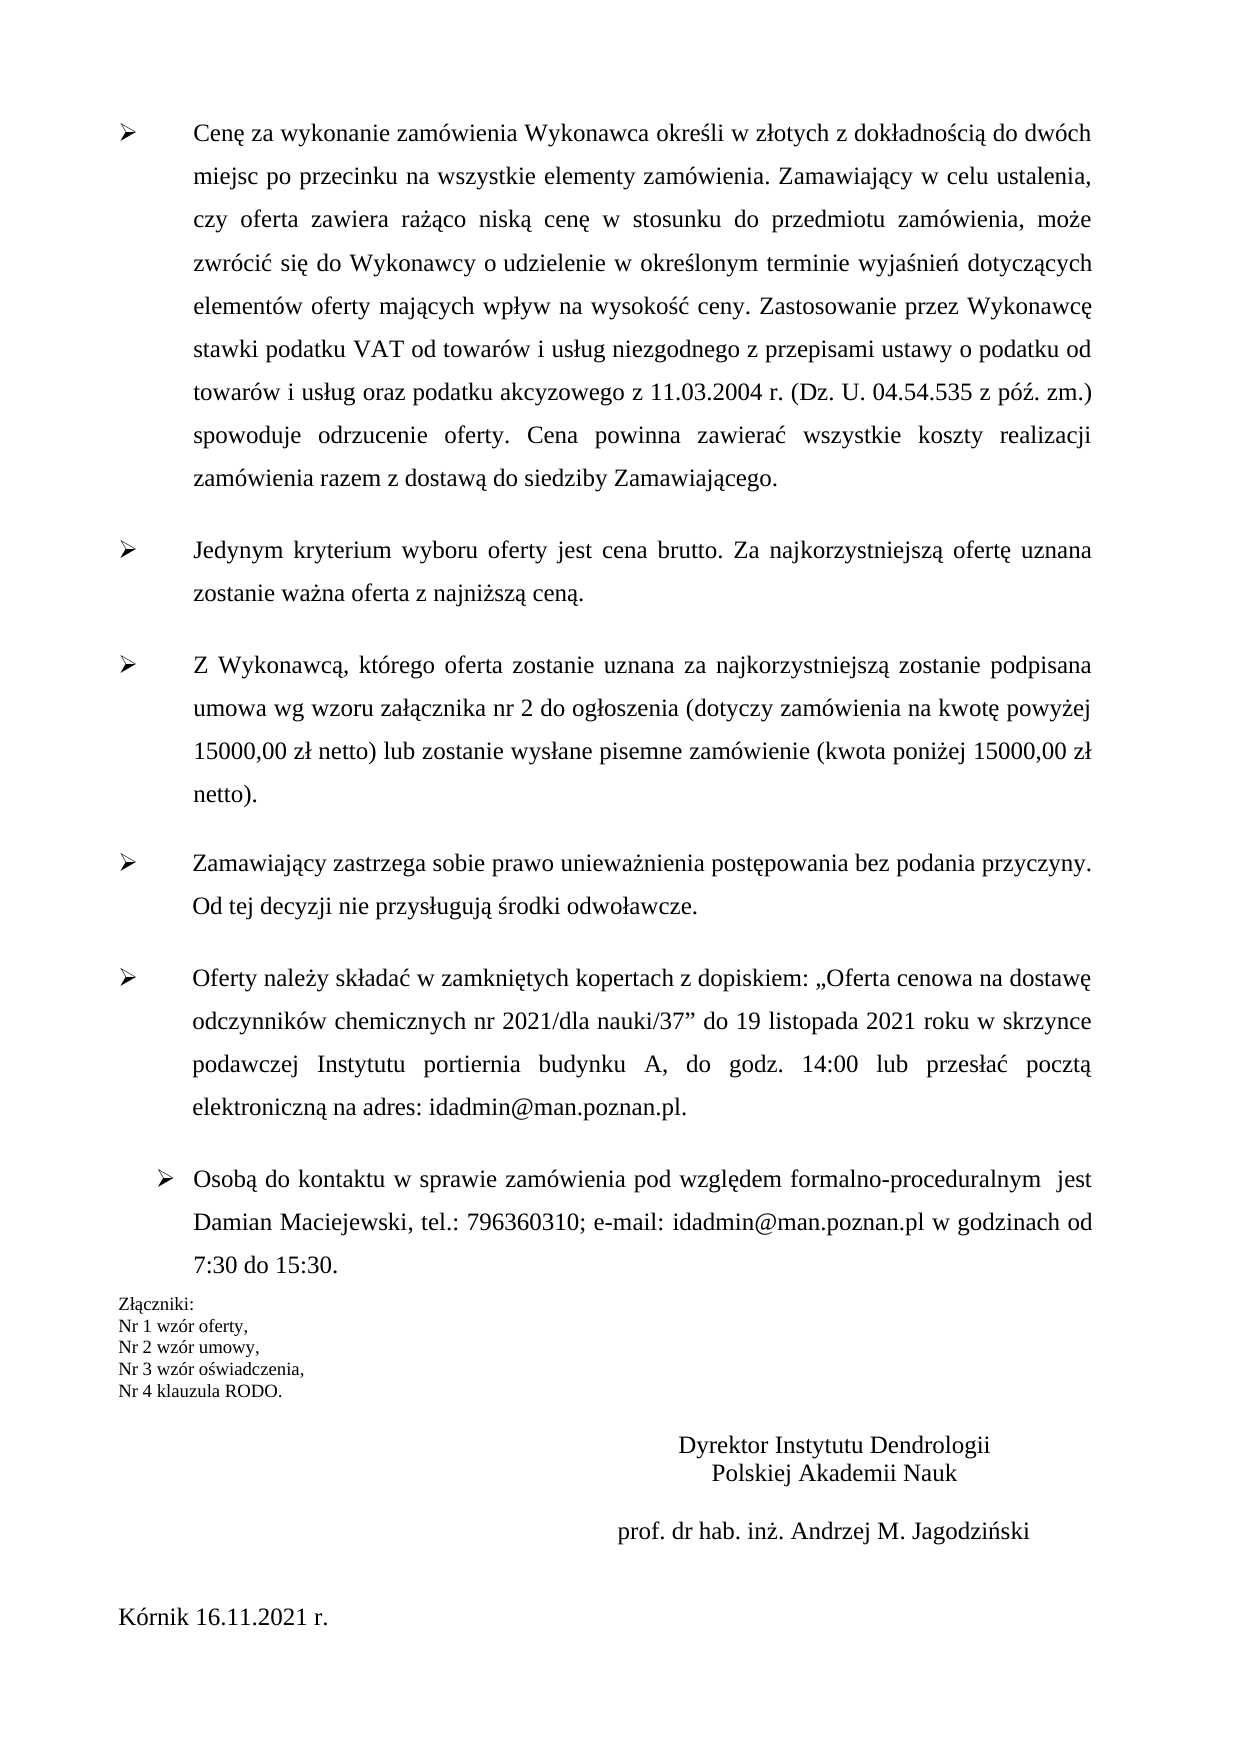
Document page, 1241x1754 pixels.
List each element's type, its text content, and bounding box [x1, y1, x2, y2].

list Jedynym kryterium wyboru oferty jest cena brutto. Za najkorzystniejszą ofertę uznana zostanie ważna oferta z najniższą ceną. [118, 535, 1093, 607]
text Nr 4 klauzula RODO. [118, 1379, 1093, 1401]
text prof. dr hab. inż. Andrzej M. Jagodziński [118, 1516, 1034, 1545]
list Z Wykonawcą, którego oferta zostanie uznana za najkorzystniejszą zostanie podpisana umowa wg wzoru załącznika nr 2 do ogłoszenia (dotyczy zamówienia na kwotę powyżej 15000,00 zł netto) lub zostanie wysłane pisemne zamówienie (kwota poniżej 15000,00 zł netto). [118, 650, 1093, 808]
text Nr 1 wzór oferty, [118, 1315, 1093, 1336]
text Nr 2 wzór umowy, [118, 1336, 1093, 1358]
text Polskiej Akademii Nauk [118, 1458, 1093, 1487]
subtitle Oferty należy składać w zamkniętych kopertach z dopiskiem: „Oferta cenowa na dostawę odczynników chemicznych nr 2021/dla nauki/37” do 19 listopada 2021 roku w skrzynce podawczej Instytutu portiernia budynku A, do godz. 14:00 lub przesłać pocztą elektroniczną na adres: idadmin@man.poznan.pl. [118, 963, 1093, 1121]
text Złączniki: [118, 1293, 1093, 1315]
list Osobą do kontaktu w sprawie zamówienia pod względem formalno-proceduralnym jest Damian Maciejewski, tel.: 796360310; e-mail: idadmin@man.poznan.pl w godzinach od 7:30 do 15:30. [156, 1164, 1093, 1279]
text Nr 3 wzór oświadczenia, [118, 1358, 1093, 1379]
text Kórnik 16.11.2021 r. [118, 1602, 1093, 1631]
list Zamawiający zastrzega sobie prawo unieważnienia postępowania bez podania przyczyny. Od tej decyzji nie przysługują środki odwoławcze. [118, 848, 1093, 919]
text Dyrektor Instytutu Dendrologii [118, 1430, 1093, 1458]
list Cenę za wykonanie zamówienia Wykonawca określi w złotych z dokładnością do dwóch miejsc po przecinku na wszystkie elementy zamówienia. Zamawiający w celu ustalenia, czy oferta zawiera rażąco niską cenę w stosunku do przedmiotu zamówienia, może zwrócić się do Wykonawcy o udzielenie w określonym terminie wyjaśnień dotyczących elementów oferty mających wpływ na wysokość ceny. Zastosowanie przez Wykonawcę stawki podatku VAT od towarów i usług niezgodnego z przepisami ustawy o podatku od towarów i usług oraz podatku akcyzowego z 11.03.2004 r. (Dz. U. 04.54.535 z póź. zm.) spowoduje odrzucenie oferty. Cena powinna zawierać wszystkie koszty realizacji zamówienia razem z dostawą do siedziby Zamawiającego. [118, 118, 1093, 492]
